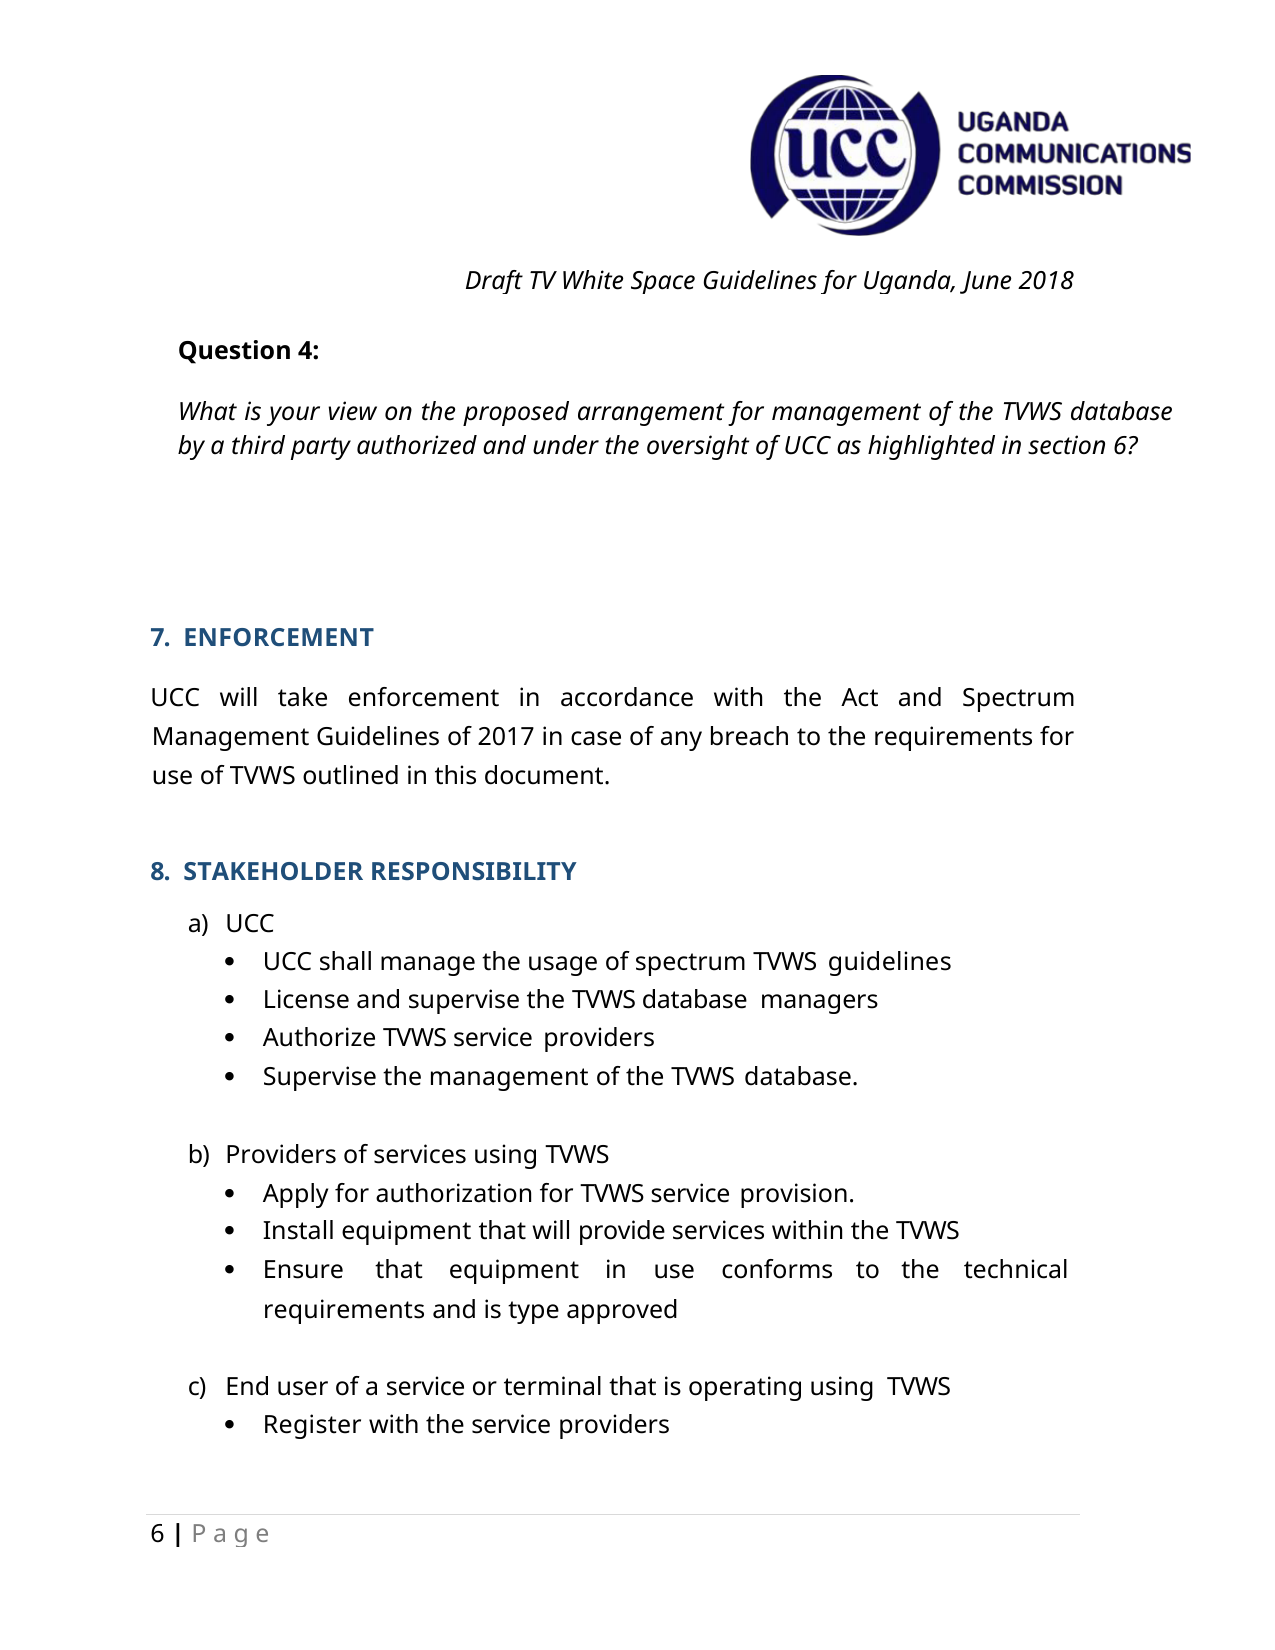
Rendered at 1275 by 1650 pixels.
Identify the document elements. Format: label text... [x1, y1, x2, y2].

list STAKEHOLDER RESPONSIBILITY [150, 854, 1202, 888]
list Authorize TVWS service providers [225, 1019, 1202, 1054]
list Apply for authorization for TVWS service provision. [225, 1176, 1202, 1209]
text UCC will take enforcement in accordance with the Act and Spectrum Management Guidelines of 2017 in case of any breach to the requirements for use of TVWS outlined in this document. [150, 679, 1076, 792]
list Install equipment that will provide services within the TVWS [225, 1213, 1202, 1247]
list UCC shall manage the usage of spectrum TVWS guidelines [225, 943, 1202, 977]
list Providers of services using TVWS [188, 1136, 1202, 1171]
picture [750, 75, 1191, 236]
list UCC [188, 906, 1202, 939]
list Supervise the management of the TVWS database. [225, 1059, 1202, 1093]
list Ensure that equipment in use conforms to the technical requirements and is type approved [225, 1252, 1076, 1325]
list End user of a service or terminal that is operating using TVWS [188, 1369, 1202, 1403]
list ENFORCEMENT [150, 620, 1202, 654]
list Register with the service providers [225, 1407, 1202, 1441]
list License and supervise the TVWS database managers [225, 982, 1202, 1016]
